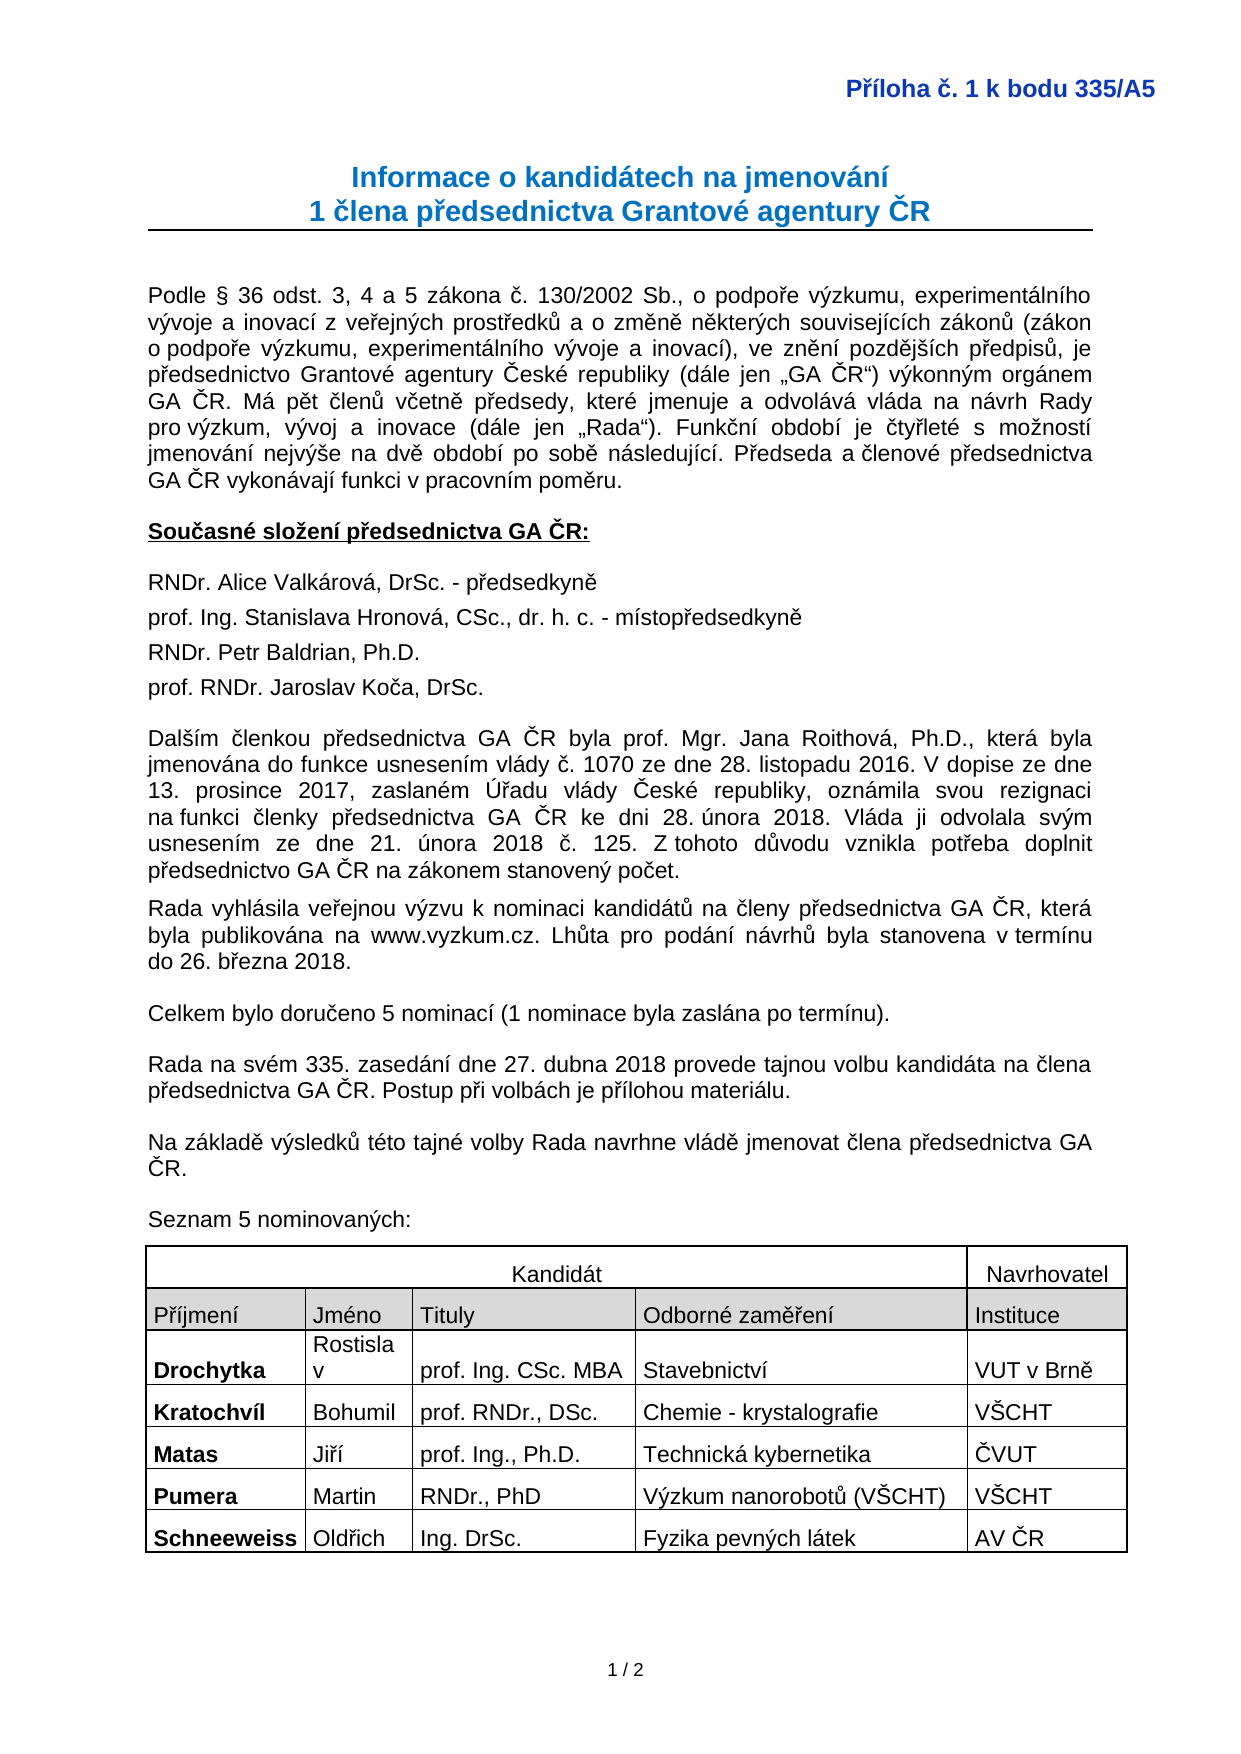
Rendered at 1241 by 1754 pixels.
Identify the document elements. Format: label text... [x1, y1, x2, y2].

text prof. Ing. Stanislava Hronová, CSc., dr. h. c. - místopředsedkyně [148, 604, 1093, 630]
table_cell Schneeweiss [147, 1510, 305, 1551]
table_cell Drochytka [147, 1331, 305, 1384]
table_cell Stavebnictví [636, 1331, 967, 1384]
table_cell Tituly [413, 1289, 635, 1329]
table_cell Bohumil [306, 1385, 412, 1426]
table_cell Martin [306, 1469, 412, 1509]
text RNDr. Alice Valkárová, DrSc. - předsedkyně [148, 569, 1093, 596]
text Informace o kandidátech na jmenování [148, 160, 1093, 194]
text prof. RNDr. Jaroslav Koča, DrSc. [148, 673, 1093, 700]
table_cell VŠCHT [968, 1385, 1126, 1426]
text Dalším členkou předsednictva GA ČR byla prof. Mgr. Jana Roithová, Ph.D., která byla jmenována do funkce usnesením vlády č. 1070 ze dne 28. listopadu 2016. V dopise ze dne 13. prosince 2017, zaslaném Úřadu vlády České republiky, oznámila svou rezignaci na funkci členky předsednictva GA ČR ke dni 28. února 2018. Vláda ji odvolala svým usnesením ze dne 21. února 2018 č. 125. Z tohoto důvodu vznikla potřeba doplnit předsednictvo GA ČR na zákonem stanovený počet. [148, 725, 1093, 883]
table_cell Oldřich [306, 1510, 412, 1551]
text Na základě výsledků této tajné volby Rada navrhne vládě jmenovat člena předsednictva GA ČR. [148, 1128, 1093, 1181]
table_header Navrhovatel [968, 1247, 1126, 1287]
table_cell prof. Ing. CSc. MBA [413, 1331, 635, 1384]
table_cell Instituce [968, 1289, 1126, 1329]
table_cell Rostislav [306, 1331, 412, 1384]
table_cell AV ČR [968, 1510, 1126, 1551]
text Podle § 36 odst. 3, 4 a 5 zákona č. 130/2002 Sb., o podpoře výzkumu, experimentálního vývoje a inovací z veřejných prostředků a o změně některých souvisejících zákonů (zákon o podpoře výzkumu, experimentálního vývoje a inovací), ve znění pozdějších předpisů, je předsednictvo Grantové agentury České republiky (dále jen „GA ČR“) výkonným orgánem GA ČR. Má pět členů včetně předsedy, které jmenuje a odvolává vláda na návrh Rady pro výzkum, vývoj a inovace (dále jen „Rada“). Funkční období je čtyřleté s možností jmenování nejvýše na dvě období po sobě následující. Předseda a členové předsednictva GA ČR vykonávají funkci v pracovním poměru. [148, 282, 1093, 493]
table_cell VŠCHT [968, 1469, 1126, 1509]
table_cell Pumera [147, 1469, 305, 1509]
table_cell Chemie - krystalografie [636, 1385, 967, 1426]
table_cell ČVUT [968, 1427, 1126, 1467]
text Současné složení předsednictva GA ČR: [148, 518, 1093, 544]
text 1 člena předsednictva Grantové agentury ČR [148, 194, 1093, 229]
table_cell Matas [147, 1427, 305, 1467]
text RNDr. Petr Baldrian, Ph.D. [148, 639, 1093, 665]
table_cell Odborné zaměření [636, 1289, 966, 1329]
text Seznam 5 nominovaných: [148, 1206, 1093, 1233]
table_cell Jméno [306, 1289, 412, 1329]
table_cell RNDr., PhD [413, 1469, 635, 1509]
table_cell Kratochvíl [147, 1385, 305, 1426]
table_cell prof. RNDr., DSc. [413, 1385, 635, 1426]
table_cell VUT v Brně [968, 1331, 1126, 1384]
table_cell Ing. DrSc. [413, 1510, 635, 1551]
text Rada na svém 335. zasedání dne 27. dubna 2018 provede tajnou volbu kandidáta na člena předsednictva GA ČR. Postup při volbách je přílohou materiálu. [148, 1051, 1093, 1103]
text Celkem bylo doručeno 5 nominací (1 nominace byla zaslána po termínu). [148, 999, 1093, 1026]
text Rada vyhlásila veřejnou výzvu k nominaci kandidátů na členy předsednictva GA ČR, která byla publikována na www.vyzkum.cz. Lhůta pro podání návrhů byla stanovena v termínu do 26. března 2018. [148, 895, 1093, 974]
table_cell Fyzika pevných látek [636, 1510, 967, 1551]
table_cell Technická kybernetika [636, 1427, 967, 1467]
table_cell Výzkum nanorobotů (VŠCHT) [636, 1469, 967, 1509]
table_header Kandidát [147, 1247, 966, 1287]
table_cell Jiří [306, 1427, 412, 1467]
table_cell prof. Ing., Ph.D. [413, 1427, 635, 1467]
table_cell Příjmení [147, 1289, 305, 1329]
